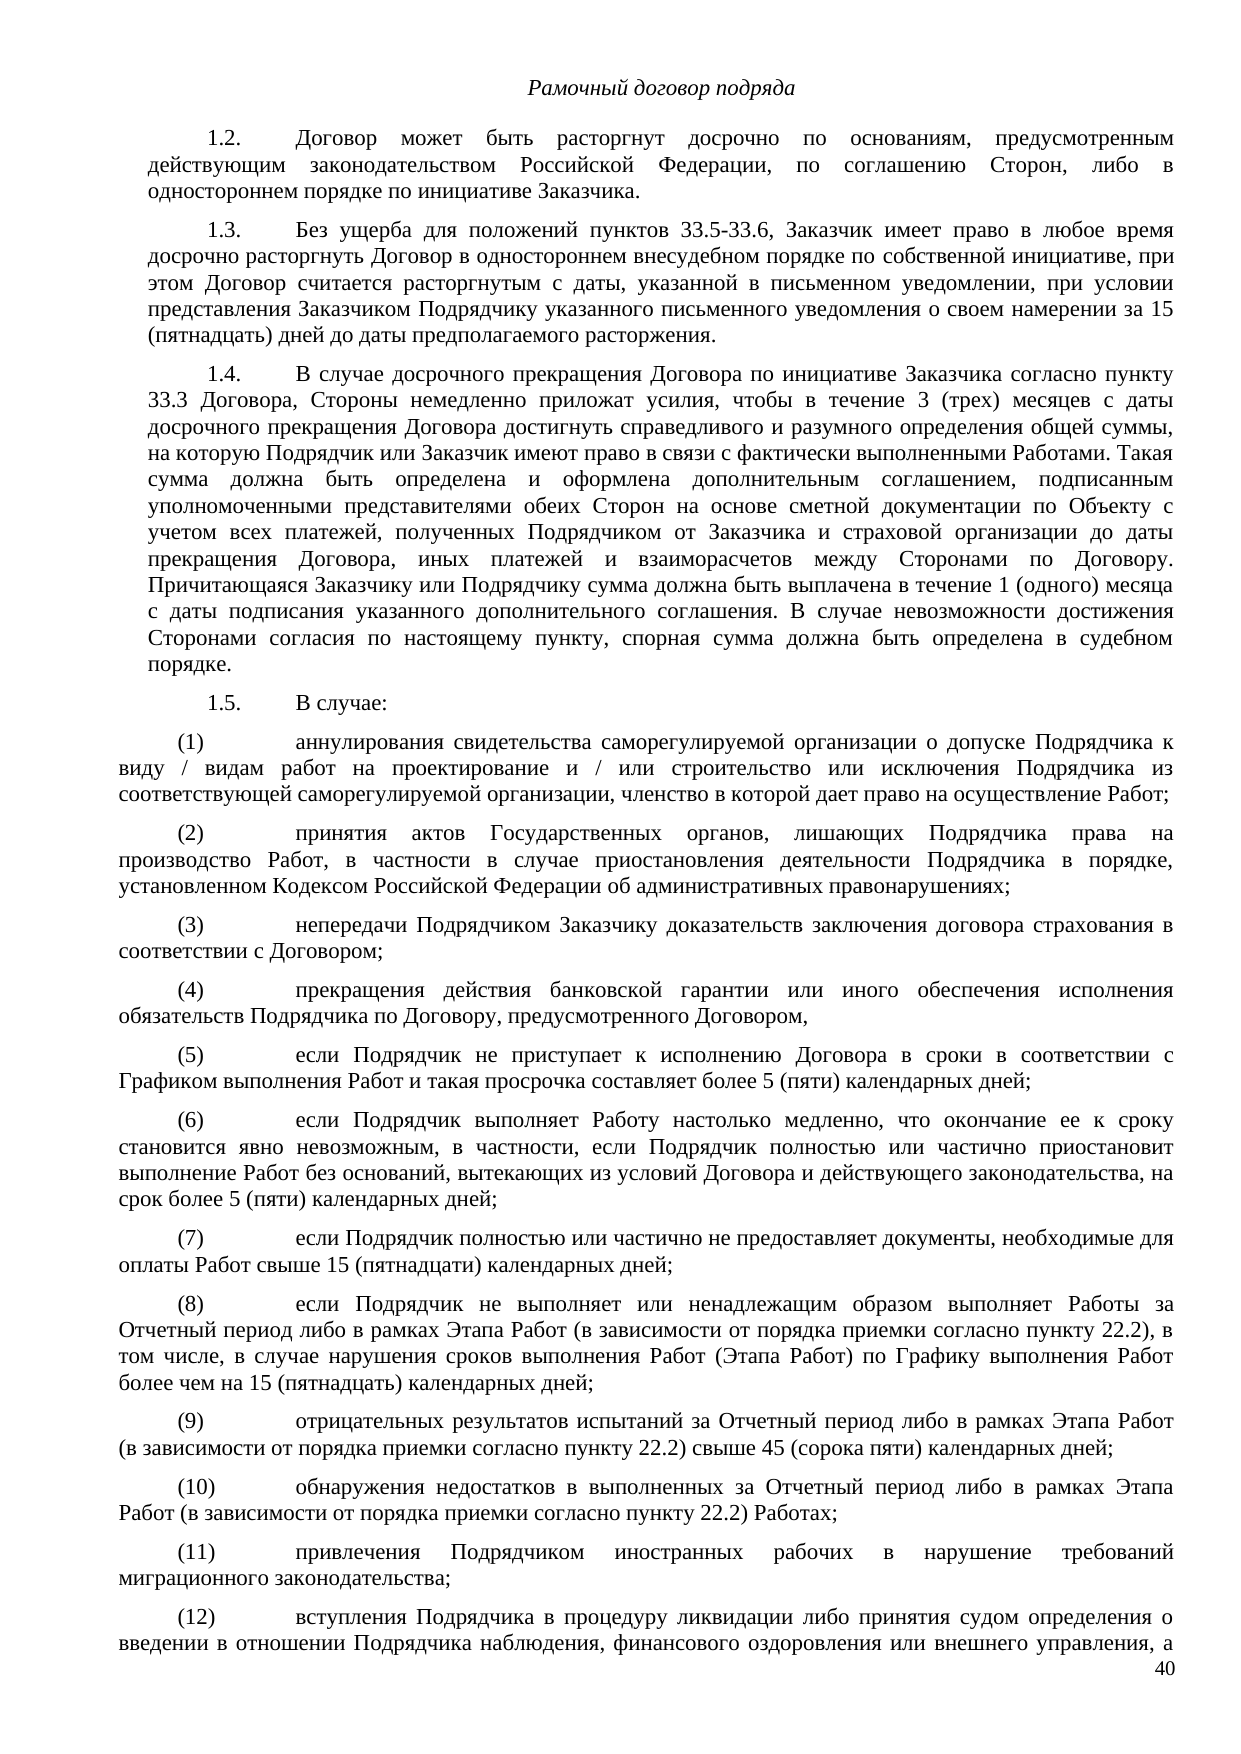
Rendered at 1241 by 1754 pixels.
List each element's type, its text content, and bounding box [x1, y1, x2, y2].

text если Подрядчик не приступает к исполнению Договора в сроки в соответствии с Графиком выполнения Работ и такая просрочка составляет более 5 (пяти) календарных дней; [118, 1041, 1175, 1094]
text Без ущерба для положений пунктов 33.5-33.6, Заказчик имеет право в любое время досрочно расторгнуть Договор в одностороннем внесудебном порядке по собственной инициативе, при этом Договор считается расторгнутым с даты, указанной в письменном уведомлении, при условии представления Заказчиком Подрядчику указанного письменного уведомления о своем намерении за 15 (пятнадцать) дней до даты предполагаемого расторжения. [148, 216, 1175, 348]
text если Подрядчик не выполняет или ненадлежащим образом выполняет Работы за Отчетный период либо в рамках Этапа Работ (в зависимости от порядка приемки согласно пункту 22.2), в том числе, в случае нарушения сроков выполнения Работ (Этапа Работ) по Графику выполнения Работ более чем на 15 (пятнадцать) календарных дней; [118, 1289, 1175, 1395]
text аннулирования свидетельства саморегулируемой организации о допуске Подрядчика к виду / видам работ на проектирование и / или строительство или исключения Подрядчика из соответствующей саморегулируемой организации, членство в которой дает право на осуществление Работ; [118, 728, 1175, 807]
text В случае досрочного прекращения Договора по инициативе Заказчика согласно пункту 33.3 Договора, Стороны немедленно приложат усилия, чтобы в течение 3 (трех) месяцев с даты досрочного прекращения Договора достигнуть справедливого и разумного определения общей суммы, на которую Подрядчик или Заказчик имеют право в связи с фактически выполненными Работами. Такая сумма должна быть определена и оформлена дополнительным соглашением, подписанным уполномоченными представителями обеих Сторон на основе сметной документации по Объекту с учетом всех платежей, полученных Подрядчиком от Заказчика и страховой организации до даты прекращения Договора, иных платежей и взаиморасчетов между Сторонами по Договору. Причитающаяся Заказчику или Подрядчику сумма должна быть выплачена в течение 1 (одного) месяца с даты подписания указанного дополнительного соглашения. В случае невозможности достижения Сторонами согласия по настоящему пункту, спорная сумма должна быть определена в судебном порядке. [148, 360, 1175, 676]
text прекращения действия банковской гарантии или иного обеспечения исполнения обязательств Подрядчика по Договору, предусмотренного Договором, [118, 976, 1175, 1029]
text обнаружения недостатков в выполненных за Отчетный период либо в рамках Этапа Работ (в зависимости от порядка приемки согласно пункту 22.2) Работах; [118, 1473, 1175, 1525]
text В случае: [148, 689, 1175, 715]
text отрицательных результатов испытаний за Отчетный период либо в рамках Этапа Работ (в зависимости от порядка приемки согласно пункту 22.2) свыше 45 (сорока пяти) календарных дней; [118, 1407, 1175, 1460]
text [118, 1603, 1175, 1656]
text если Подрядчик выполняет Работу настолько медленно, что окончание ее к сроку становится явно невозможным, в частности, если Подрядчик полностью или частично приостановит выполнение Работ без оснований, вытекающих из условий Договора и действующего законодательства, на срок более 5 (пяти) календарных дней; [118, 1106, 1175, 1212]
text если Подрядчик полностью или частично не предоставляет документы, необходимые для оплаты Работ свыше 15 (пятнадцати) календарных дней; [118, 1224, 1175, 1277]
text Договор может быть расторгнут досрочно по основаниям, предусмотренным действующим законодательством Российской Федерации, по соглашению Сторон, либо в одностороннем порядке по инициативе Заказчика. [148, 124, 1175, 203]
text принятия актов Государственных органов, лишающих Подрядчика права на производство Работ, в частности в случае приостановления деятельности Подрядчика в порядке, установленном Кодексом Российской Федерации об административных правонарушениях; [118, 819, 1175, 898]
text привлечения Подрядчиком иностранных рабочих в нарушение требований миграционного законодательства; [118, 1538, 1175, 1591]
text непередачи Подрядчиком Заказчику доказательств заключения договора страхования в соответствии с Договором; [118, 911, 1175, 963]
